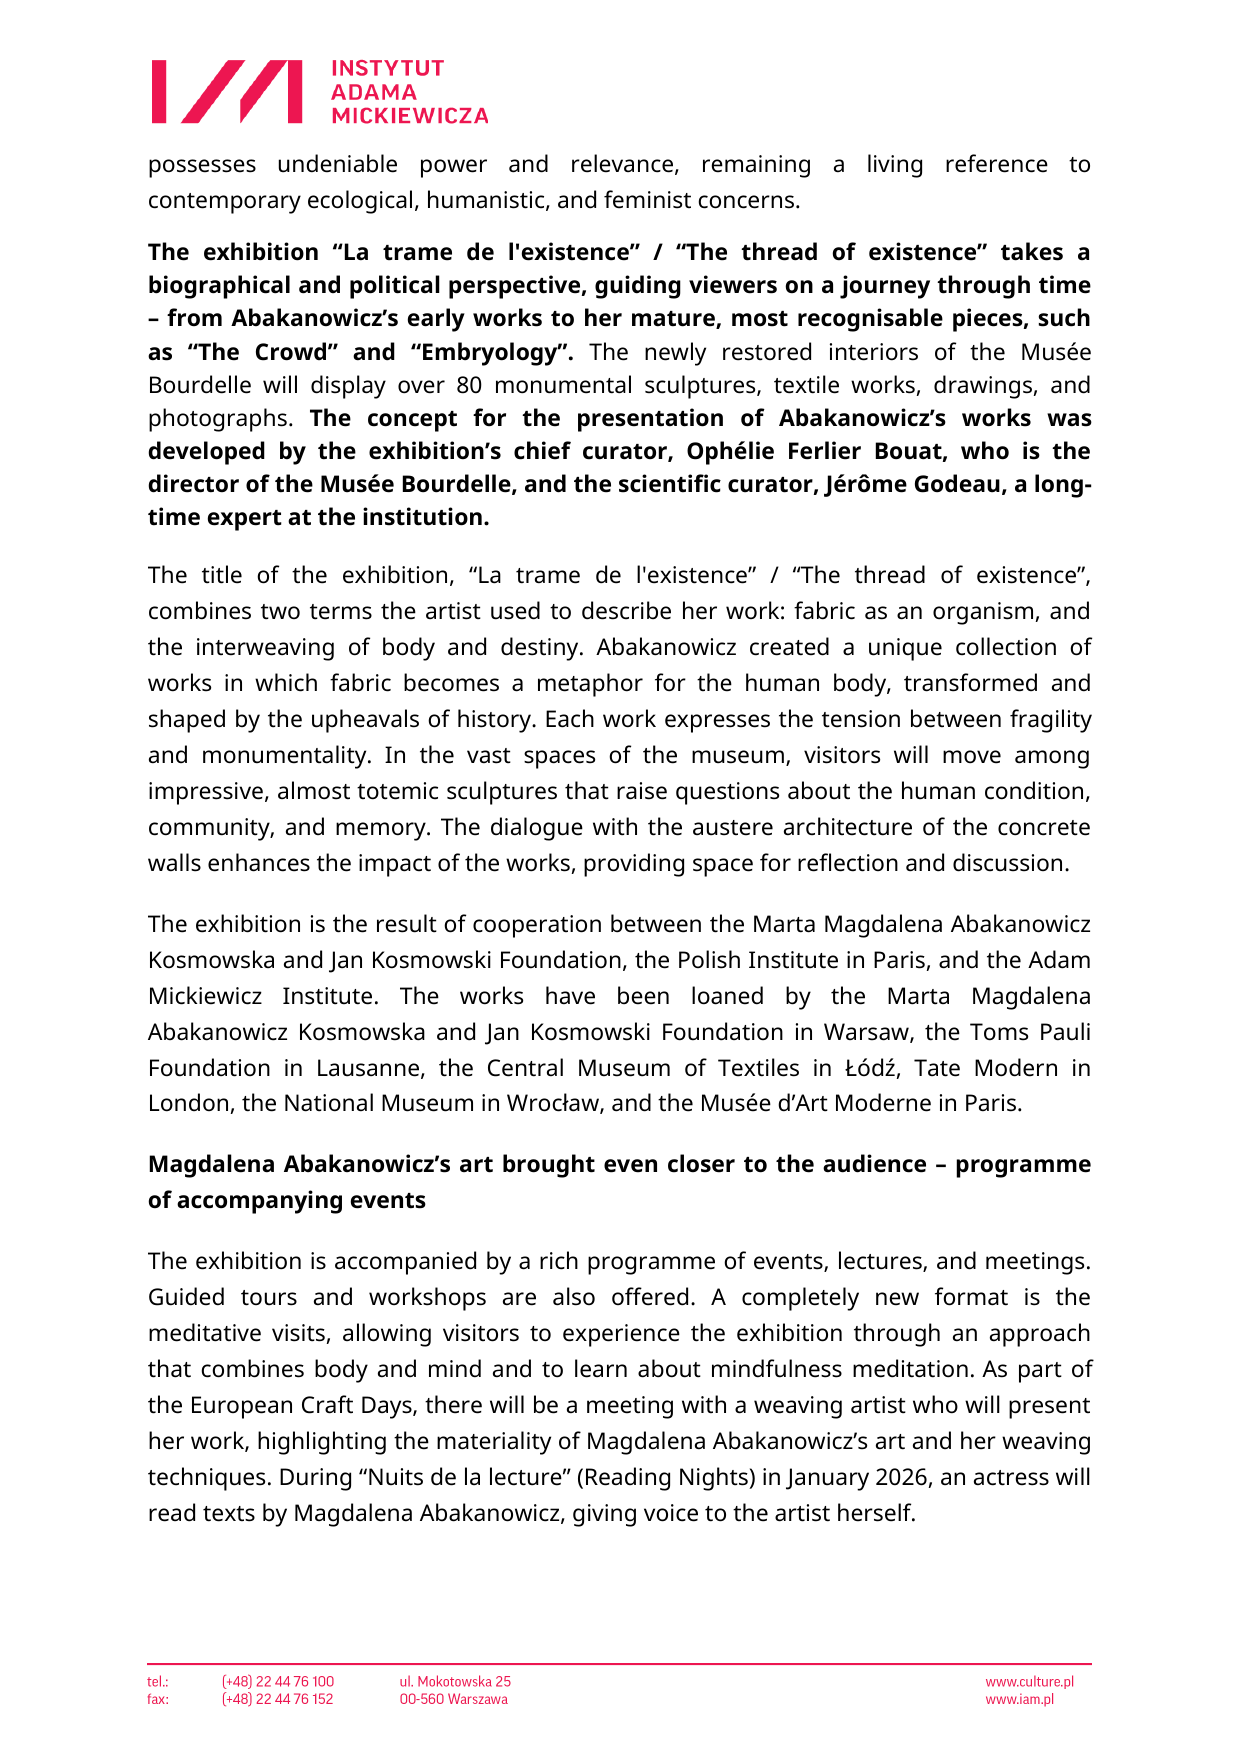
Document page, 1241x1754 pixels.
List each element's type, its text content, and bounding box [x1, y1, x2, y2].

text The exhibition “La trame de l'existence” / “The thread of existence” takes a biographical and political perspective, guiding viewers on a journey through time – from Abakanowicz’s early works to her mature, most recognisable pieces, such as “The Crowd” and “Embryology”. The newly restored interiors of the Musée Bourdelle will display over 80 monumental sculptures, textile works, drawings, and photographs. The concept for the presentation of Abakanowicz’s works was developed by the exhibition’s chief curator, Ophélie Ferlier Bouat, who is the director of the Musée Bourdelle, and the scientific curator, Jérôme Godeau, a long-time expert at the institution. [148, 236, 1093, 532]
text Magdalena Abakanowicz’s art brought even closer to the audience – programme of accompanying events [148, 1148, 1093, 1216]
picture [152, 36, 488, 148]
text The exhibition is accompanied by a rich programme of events, lectures, and meetings. Guided tours and workshops are also offered. A completely new format is the meditative visits, allowing visitors to experience the exhibition through an approach that combines body and mind and to learn about mindfulness meditation. As part of the European Craft Days, there will be a meeting with a weaving artist who will present her work, highlighting the materiality of Magdalena Abakanowicz’s art and her weaving techniques. During “Nuits de la lecture” (Reading Nights) in January 2026, an actress will read texts by Magdalena Abakanowicz, giving voice to the artist herself. [148, 1245, 1093, 1528]
picture [147, 1661, 1092, 1721]
text The title of the exhibition, “La trame de l'existence” / “The thread of existence”, combines two terms the artist used to describe her work: fabric as an organism, and the interweaving of body and destiny. Abakanowicz created a unique collection of works in which fabric becomes a metaphor for the human body, transformed and shaped by the upheavals of history. Each work expresses the tension between fragility and monumentality. In the vast spaces of the museum, visitors will move among impressive, almost totemic sculptures that raise questions about the human condition, community, and memory. The dialogue with the austere architecture of the concrete walls enhances the impact of the works, providing space for reflection and discussion. [148, 559, 1093, 878]
text The exhibition is the result of cooperation between the Marta Magdalena Abakanowicz Kosmowska and Jan Kosmowski Foundation, the Polish Institute in Paris, and the Adam Mickiewicz Institute. The works have been loaned by the Marta Magdalena Abakanowicz Kosmowska and Jan Kosmowski Foundation in Warsaw, the Toms Pauli Foundation in Lausanne, the Central Museum of Textiles in Łódź, Tate Modern in London, the National Museum in Wrocław, and the Musée d’Art Moderne in Paris. [148, 908, 1093, 1119]
